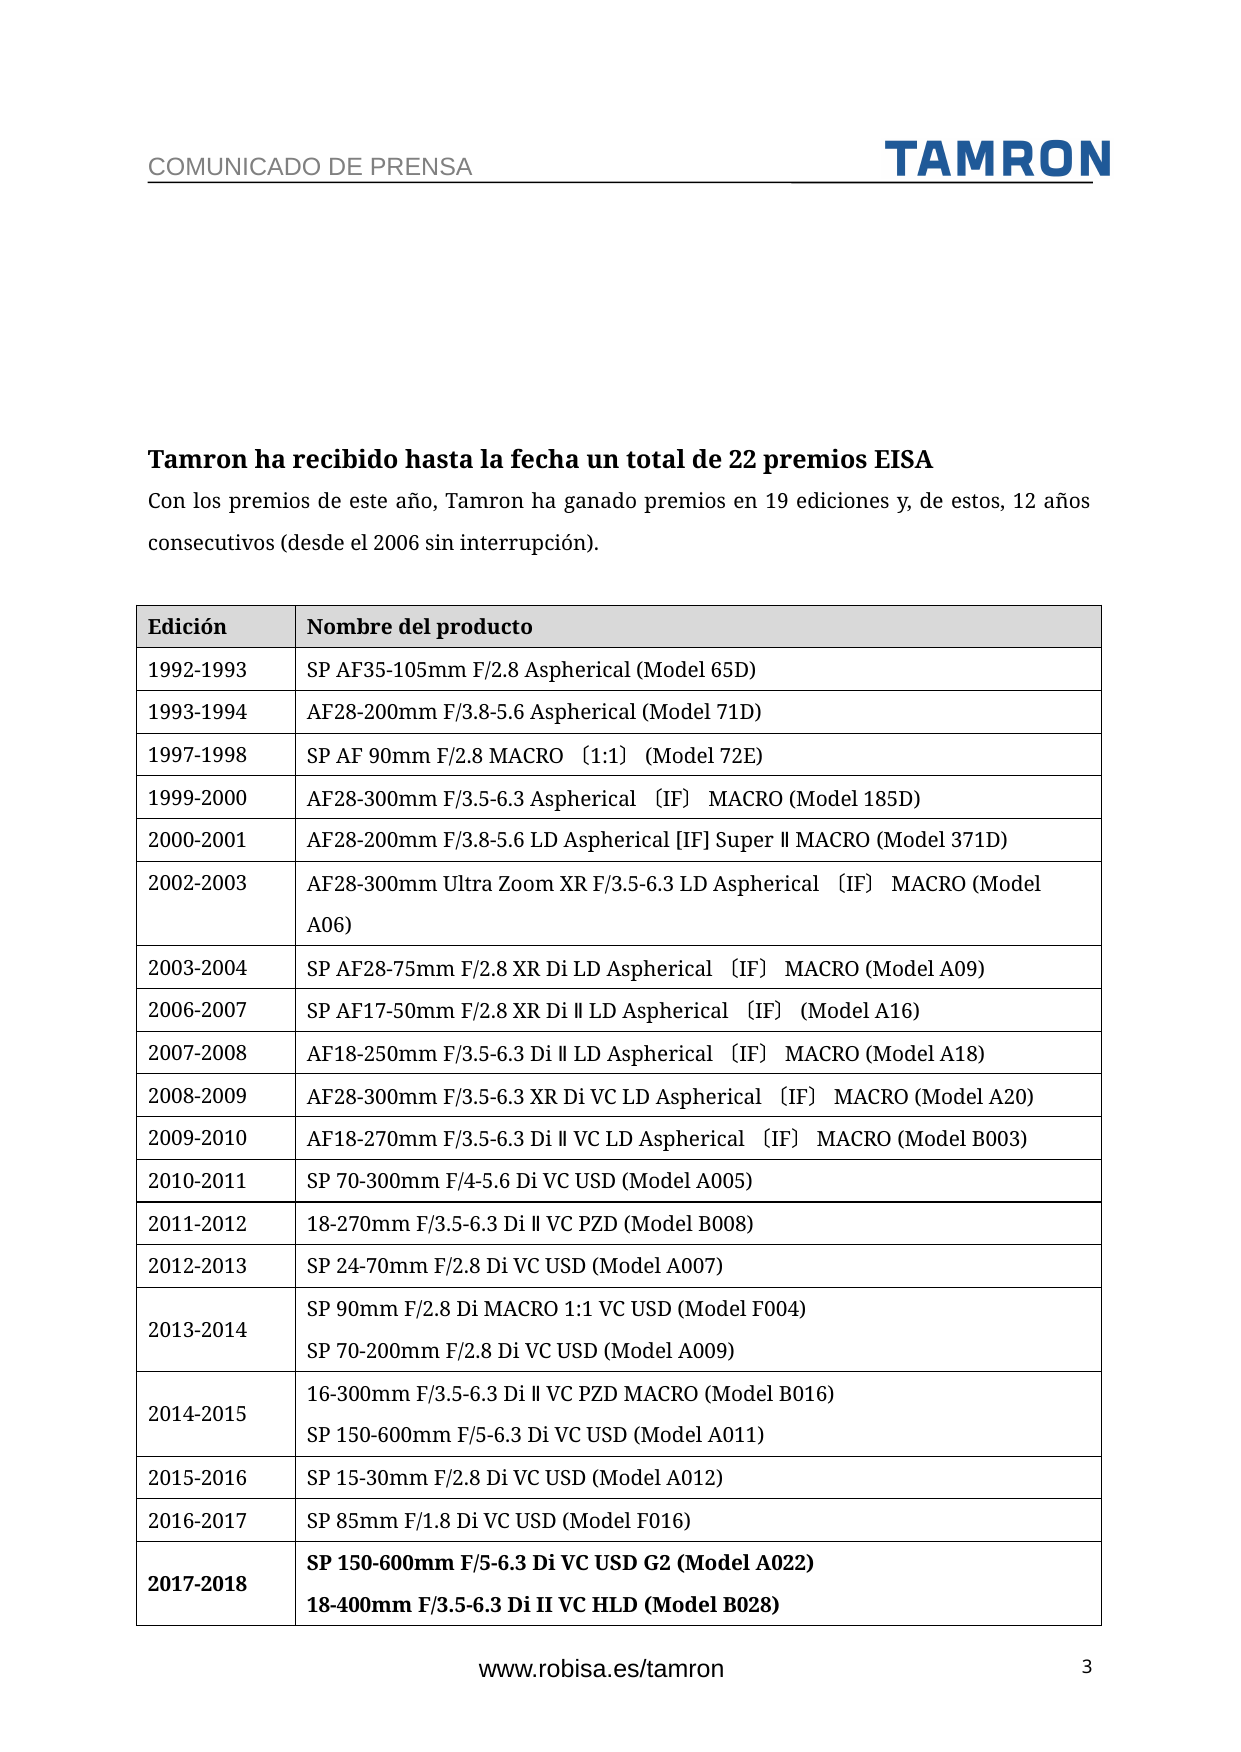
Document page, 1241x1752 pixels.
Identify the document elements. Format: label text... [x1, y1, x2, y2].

table_cell 18-270mm F/3.5-6.3 Di Ⅱ VC PZD (Model B008) [296, 1203, 1101, 1244]
text Con los premios de este año, Tamron ha ganado premios en 19 ediciones y, de estos, 12 años consecutivos (desde el 2006 sin interrupción). [148, 479, 1092, 563]
table_cell AF18-250mm F/3.5-6.3 Di Ⅱ LD Aspherical 〔IF〕 MACRO (Model A18) [296, 1032, 1101, 1073]
table_cell 2006-2007 [137, 989, 295, 1031]
table_cell 2014-2015 [137, 1372, 295, 1456]
picture [881, 138, 1114, 179]
table_cell 2015-2016 [137, 1457, 295, 1498]
table_cell 2012-2013 [137, 1245, 295, 1287]
table_cell AF18-270mm F/3.5-6.3 Di Ⅱ VC LD Aspherical 〔IF〕 MACRO (Model B003) [296, 1117, 1101, 1159]
table_cell SP AF35-105mm F/2.8 Aspherical (Model 65D) [296, 648, 1101, 690]
table_cell SP 70-300mm F/4-5.6 Di VC USD (Model A005) [296, 1160, 1101, 1201]
table_cell 2008-2009 [137, 1074, 295, 1116]
table_cell 2009-2010 [137, 1117, 295, 1159]
table_cell 2002-2003 [137, 862, 295, 945]
table_cell 1999-2000 [137, 776, 295, 818]
table_cell 2011-2012 [137, 1203, 295, 1244]
table_cell 16-300mm F/3.5-6.3 Di Ⅱ VC PZD MACRO (Model B016) SP 150-600mm F/5-6.3 Di VC USD (Model A011) [296, 1372, 1101, 1456]
table_header Edición [137, 606, 295, 647]
table_cell 2017-2018 [137, 1542, 295, 1625]
table_cell 2000-2001 [137, 819, 295, 861]
table_cell 1992-1993 [137, 648, 295, 690]
table_cell SP 150-600mm F/5-6.3 Di VC USD G2 (Model A022) 18-400mm F/3.5-6.3 Di II VC HLD (Model B028) [296, 1542, 1101, 1625]
table_cell AF28-300mm F/3.5-6.3 XR Di VC LD Aspherical 〔IF〕 MACRO (Model A20) [296, 1074, 1101, 1116]
table_cell 2003-2004 [137, 946, 295, 988]
table_cell SP AF28-75mm F/2.8 XR Di LD Aspherical 〔IF〕 MACRO (Model A09) [296, 946, 1101, 988]
table_cell SP 15-30mm F/2.8 Di VC USD (Model A012) [296, 1457, 1101, 1498]
table_cell SP AF17-50mm F/2.8 XR Di Ⅱ LD Aspherical 〔IF〕 (Model A16) [296, 989, 1101, 1031]
table_cell SP 90mm F/2.8 Di MACRO 1:1 VC USD (Model F004) SP 70-200mm F/2.8 Di VC USD (Model A009) [296, 1288, 1101, 1371]
table_cell SP 85mm F/1.8 Di VC USD (Model F016) [296, 1499, 1101, 1541]
table_header Nombre del producto [296, 606, 1101, 647]
table_cell 1997-1998 [137, 734, 295, 775]
table_cell SP 24-70mm F/2.8 Di VC USD (Model A007) [296, 1245, 1101, 1287]
table_cell 2016-2017 [137, 1499, 295, 1541]
table_cell AF28-200mm F/3.8-5.6 LD Aspherical [IF] Super Ⅱ MACRO (Model 371D) [296, 819, 1101, 861]
table_cell 1993-1994 [137, 691, 295, 733]
table_cell SP AF 90mm F/2.8 MACRO 〔1:1〕 (Model 72E) [296, 734, 1101, 775]
text Tamron ha recibido hasta la fecha un total de 22 premios EISA [148, 438, 1092, 479]
table_cell 2013-2014 [137, 1288, 295, 1371]
table_cell AF28-300mm Ultra Zoom XR F/3.5-6.3 LD Aspherical 〔IF〕 MACRO (Model A06) [296, 862, 1101, 945]
table_cell AF28-200mm F/3.8-5.6 Aspherical (Model 71D) [296, 691, 1101, 733]
table_cell AF28-300mm F/3.5-6.3 Aspherical 〔IF〕 MACRO (Model 185D) [296, 776, 1101, 818]
table_cell 2010-2011 [137, 1160, 295, 1201]
table_cell 2007-2008 [137, 1032, 295, 1073]
